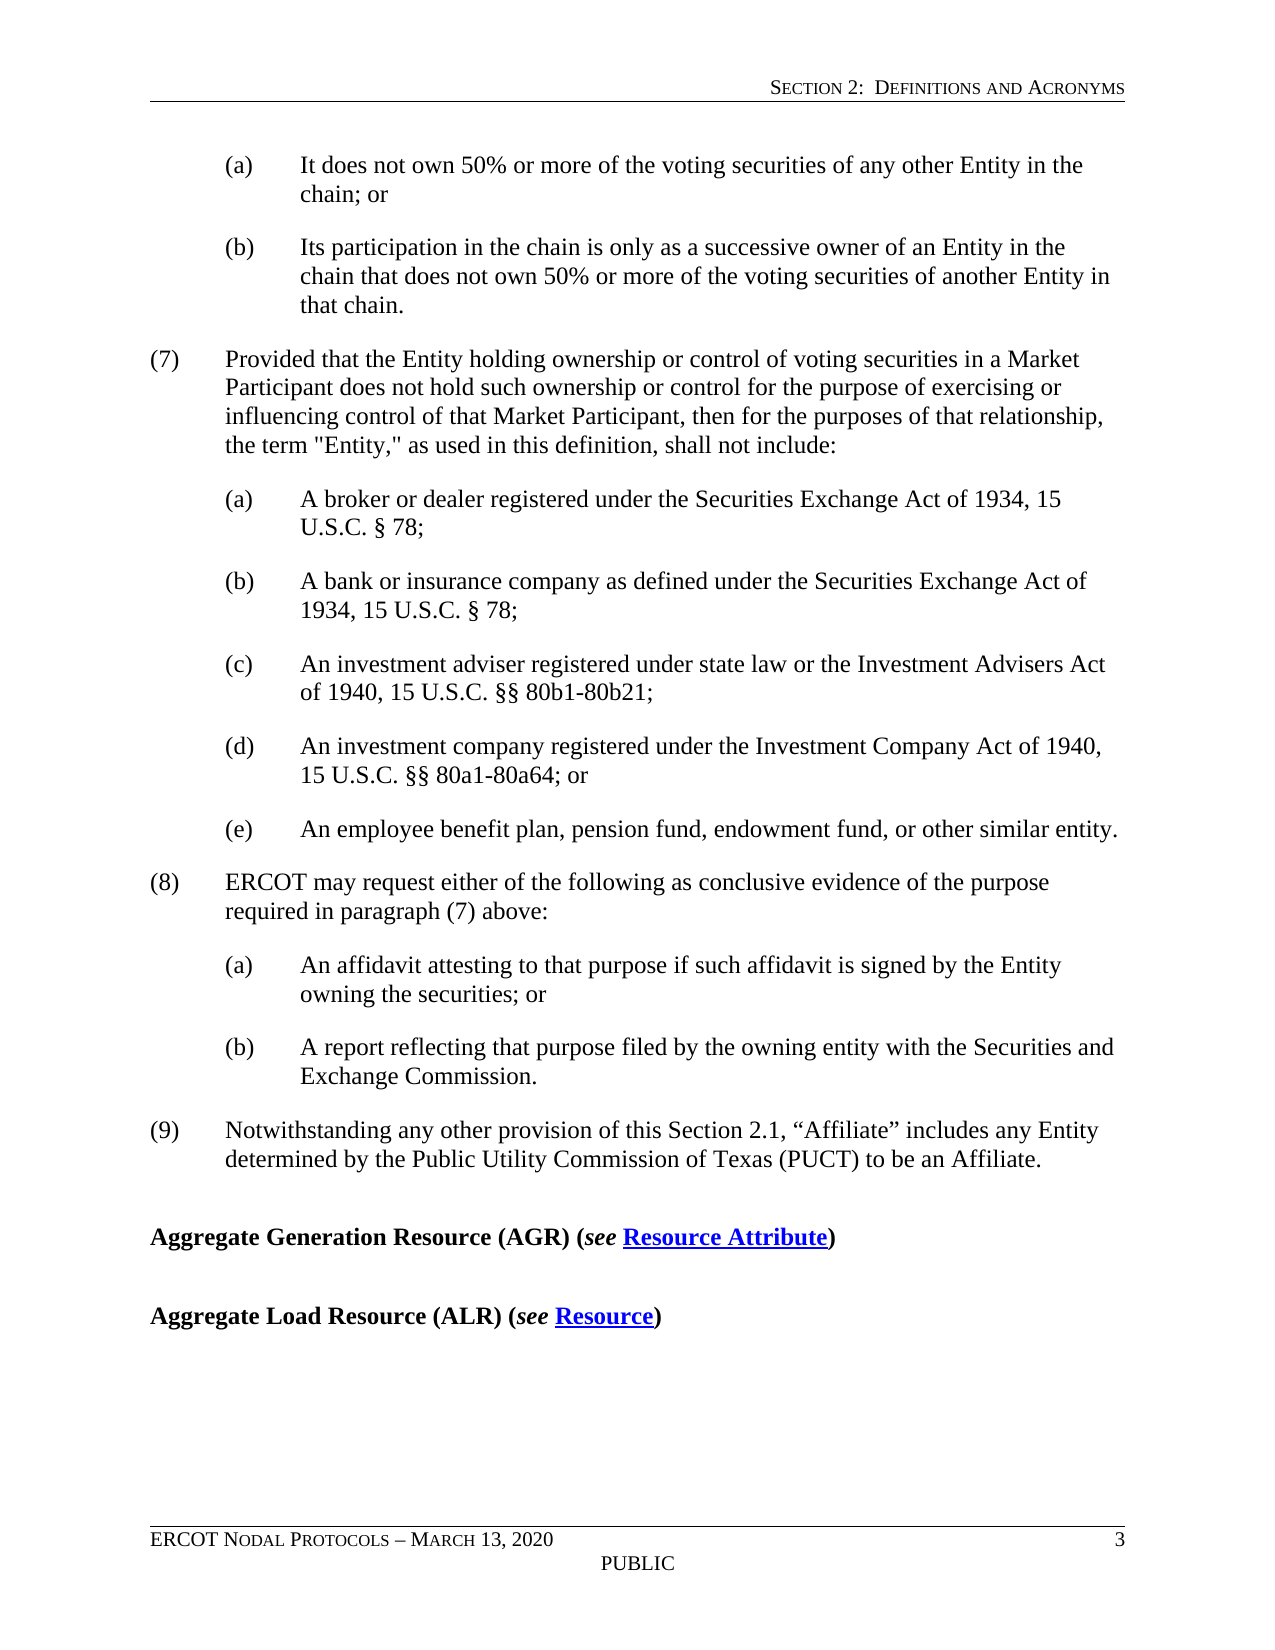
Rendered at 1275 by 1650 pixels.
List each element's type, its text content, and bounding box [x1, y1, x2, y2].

text (b) Its participation in the chain is only as a successive owner of an Entity in the chain that does not own 50% or more of the voting securities of another Entity in that chain. [225, 232, 1125, 319]
text Aggregate Load Resource (ALR) (see Resource) [150, 1301, 1125, 1330]
list (8) ERCOT may request either of the following as conclusive evidence of the purpose required in paragraph (7) above: [150, 867, 1125, 925]
list (d) An investment company registered under the Investment Company Act of 1940, 15 U.S.C. §§ 80a1-80a64; or [225, 731, 1125, 789]
list (7) Provided that the Entity holding ownership or control of voting securities in a Market Participant does not hold such ownership or control for the purpose of exercising or influencing control of that Market Participant, then for the purposes of that relationship, the term "Entity," as used in this definition, shall not include: [150, 344, 1125, 459]
list (9) Notwithstanding any other provision of this Section 2.1, “Affiliate” includes any Entity determined by the Public Utility Commission of Texas (PUCT) to be an Affiliate. [150, 1115, 1125, 1172]
list (c) An investment adviser registered under state law or the Investment Advisers Act of 1940, 15 U.S.C. §§ 80b1-80b21; [225, 649, 1125, 706]
text (a) It does not own 50% or more of the voting securities of any other Entity in the chain; or [225, 150, 1125, 207]
list (b) A bank or insurance company as defined under the Securities Exchange Act of 1934, 15 U.S.C. § 78; [225, 566, 1125, 624]
list (a) A broker or dealer registered under the Securities Exchange Act of 1934, 15 U.S.C. § 78; [225, 484, 1125, 541]
text Aggregate Generation Resource (AGR) (see Resource Attribute) [150, 1222, 1125, 1251]
list (e) An employee benefit plan, pension fund, endowment fund, or other similar entity. [225, 814, 1125, 842]
list (a) An affidavit attesting to that purpose if such affidavit is signed by the Entity owning the securities; or [225, 950, 1125, 1007]
list (b) A report reflecting that purpose filed by the owning entity with the Securities and Exchange Commission. [225, 1032, 1125, 1090]
